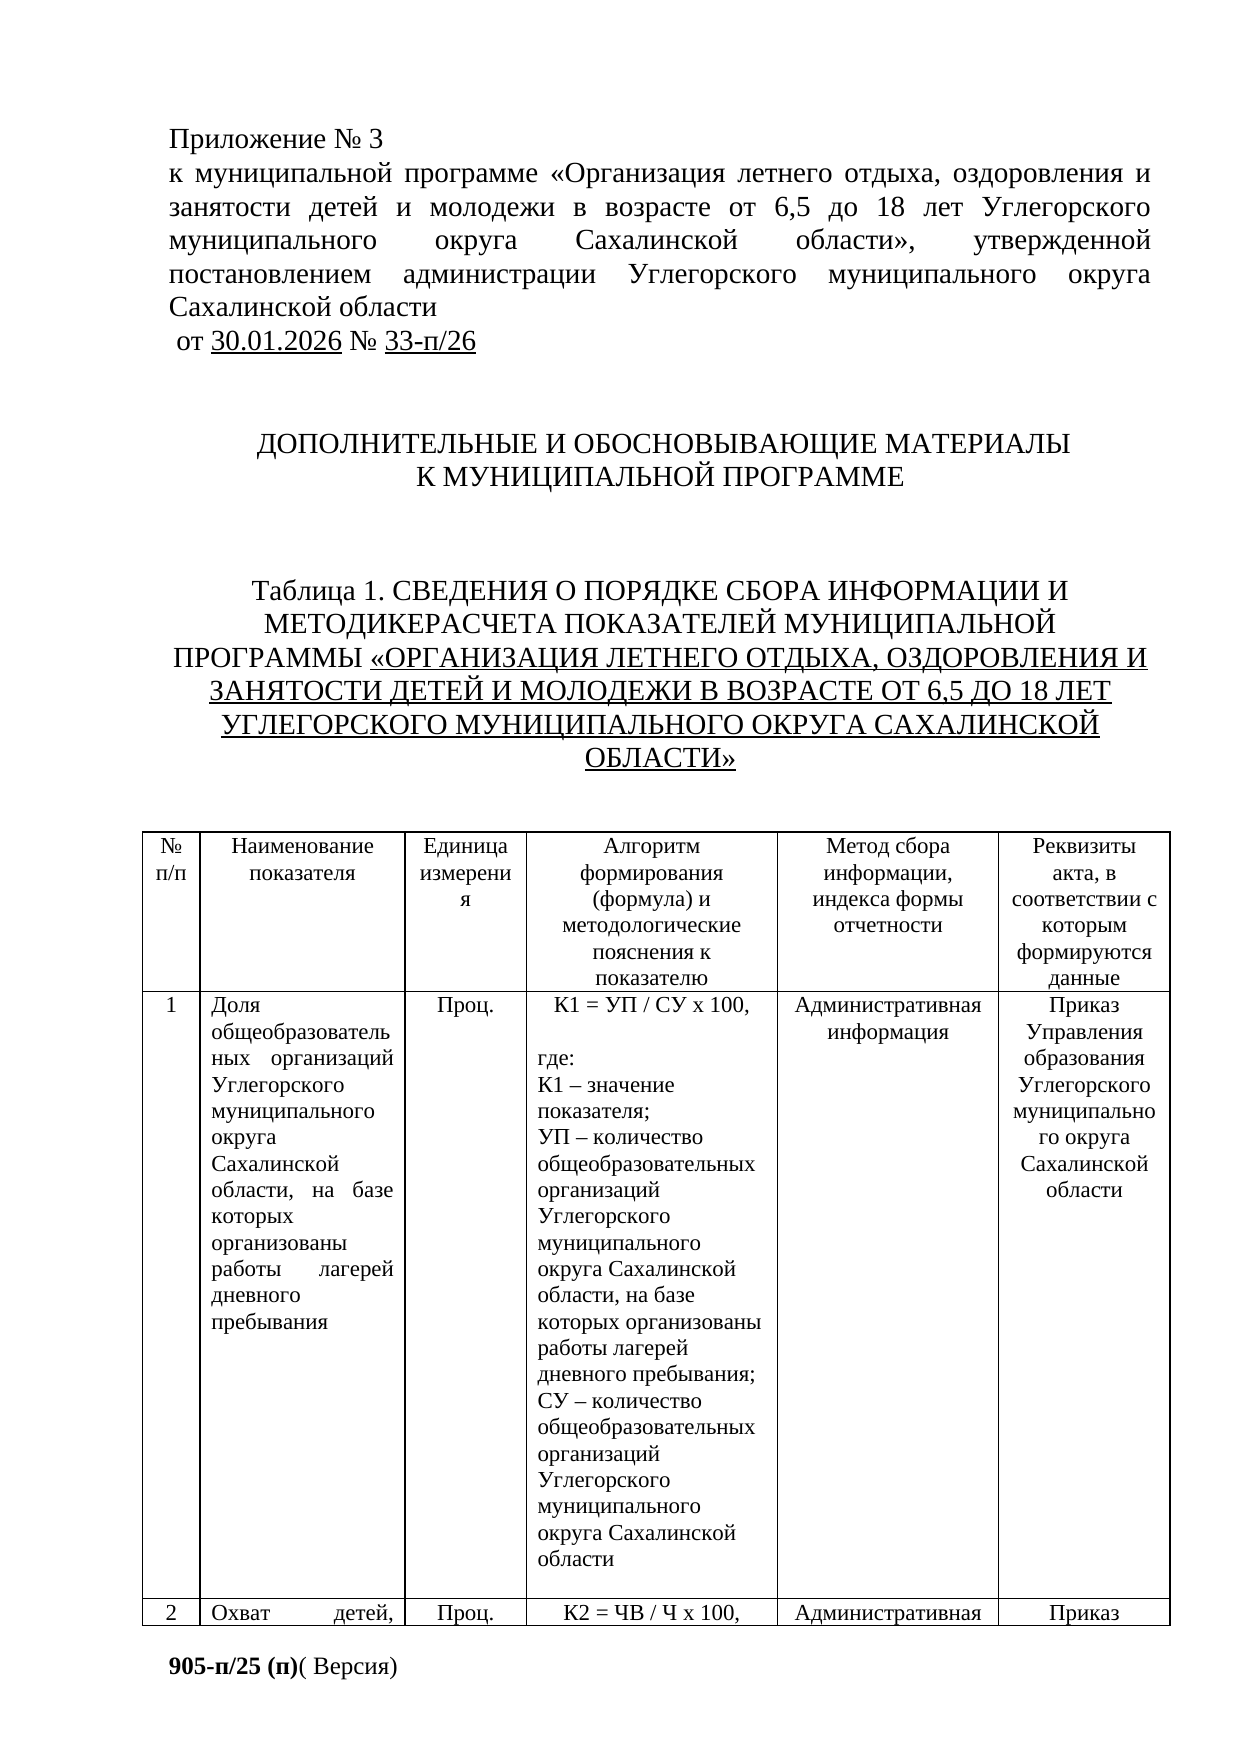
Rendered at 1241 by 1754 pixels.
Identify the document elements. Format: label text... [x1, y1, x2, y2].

table_header Единица измерения [406, 833, 526, 991]
table_header № п/п [143, 833, 199, 991]
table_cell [778, 1599, 998, 1625]
table_header Метод сбора информации, индекса формы отчетности [778, 833, 998, 991]
table_cell Административная информация [778, 992, 998, 1598]
table_header Реквизиты акта, в соответствии с которым формируются данные [999, 833, 1169, 991]
table_cell К1 = УП / СУ х 100, где: К1 – значение показателя; УП – количество общеобразовательных организаций Углегорского муниципального округа Сахалинской области, на базе которых организованы работы лагерей дневного пребывания; СУ – количество общеобразовательных организаций Углегорского муниципального округа Сахалинской области [527, 992, 777, 1598]
text Таблица 1. СВЕДЕНИЯ О ПОРЯДКЕ СБОРА ИНФОРМАЦИИ И МЕТОДИКЕРАСЧЕТА ПОКАЗАТЕЛЕЙ МУНИЦИПАЛЬНОЙ ПРОГРАММЫ «ОРГАНИЗАЦИЯ ЛЕТНЕГО ОТДЫХА, ОЗДОРОВЛЕНИЯ И ЗАНЯТОСТИ ДЕТЕЙ И МОЛОДЕЖИ В ВОЗРАСТЕ ОТ 6,5 ДО 18 ЛЕТ УГЛЕГОРСКОГО МУНИЦИПАЛЬНОГО ОКРУГА САХАЛИНСКОЙ ОБЛАСТИ» [169, 573, 1152, 774]
table_cell 2 [143, 1599, 199, 1625]
text К МУНИЦИПАЛЬНОЙ ПРОГРАММЕ [169, 459, 1152, 493]
table_cell Приказ Управления образования Углегорского муниципального округа Сахалинской области [999, 992, 1169, 1598]
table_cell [201, 1599, 404, 1625]
text от 30.01.2026 № 33-п/26 [169, 323, 1152, 356]
text ДОПОЛНИТЕЛЬНЫЕ И ОБОСНОВЫВАЮЩИЕ МАТЕРИАЛЫ [169, 426, 1152, 459]
table_header Наименование показателя [201, 833, 404, 991]
table_cell Проц. [406, 992, 526, 1598]
table_cell Проц. [406, 1599, 526, 1625]
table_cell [527, 1599, 777, 1625]
table_header Алгоритм формирования (формула) и методологические пояснения к показателю [527, 833, 777, 991]
table_cell 1 [143, 992, 199, 1598]
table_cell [999, 1599, 1169, 1625]
text Приложение № 3 [169, 122, 1152, 155]
table_cell Доля общеобразовательных организаций Углегорского муниципального округа Сахалинской области, на базе которых организованы работы лагерей дневного пребывания [201, 992, 404, 1598]
text к муниципальной программе «Организация летнего отдыха, оздоровления и занятости детей и молодежи в возрасте от 6,5 до 18 лет Углегорского муниципального округа Сахалинской области», утвержденной постановлением администрации Углегорского муниципального округа Сахалинской области [169, 155, 1152, 323]
